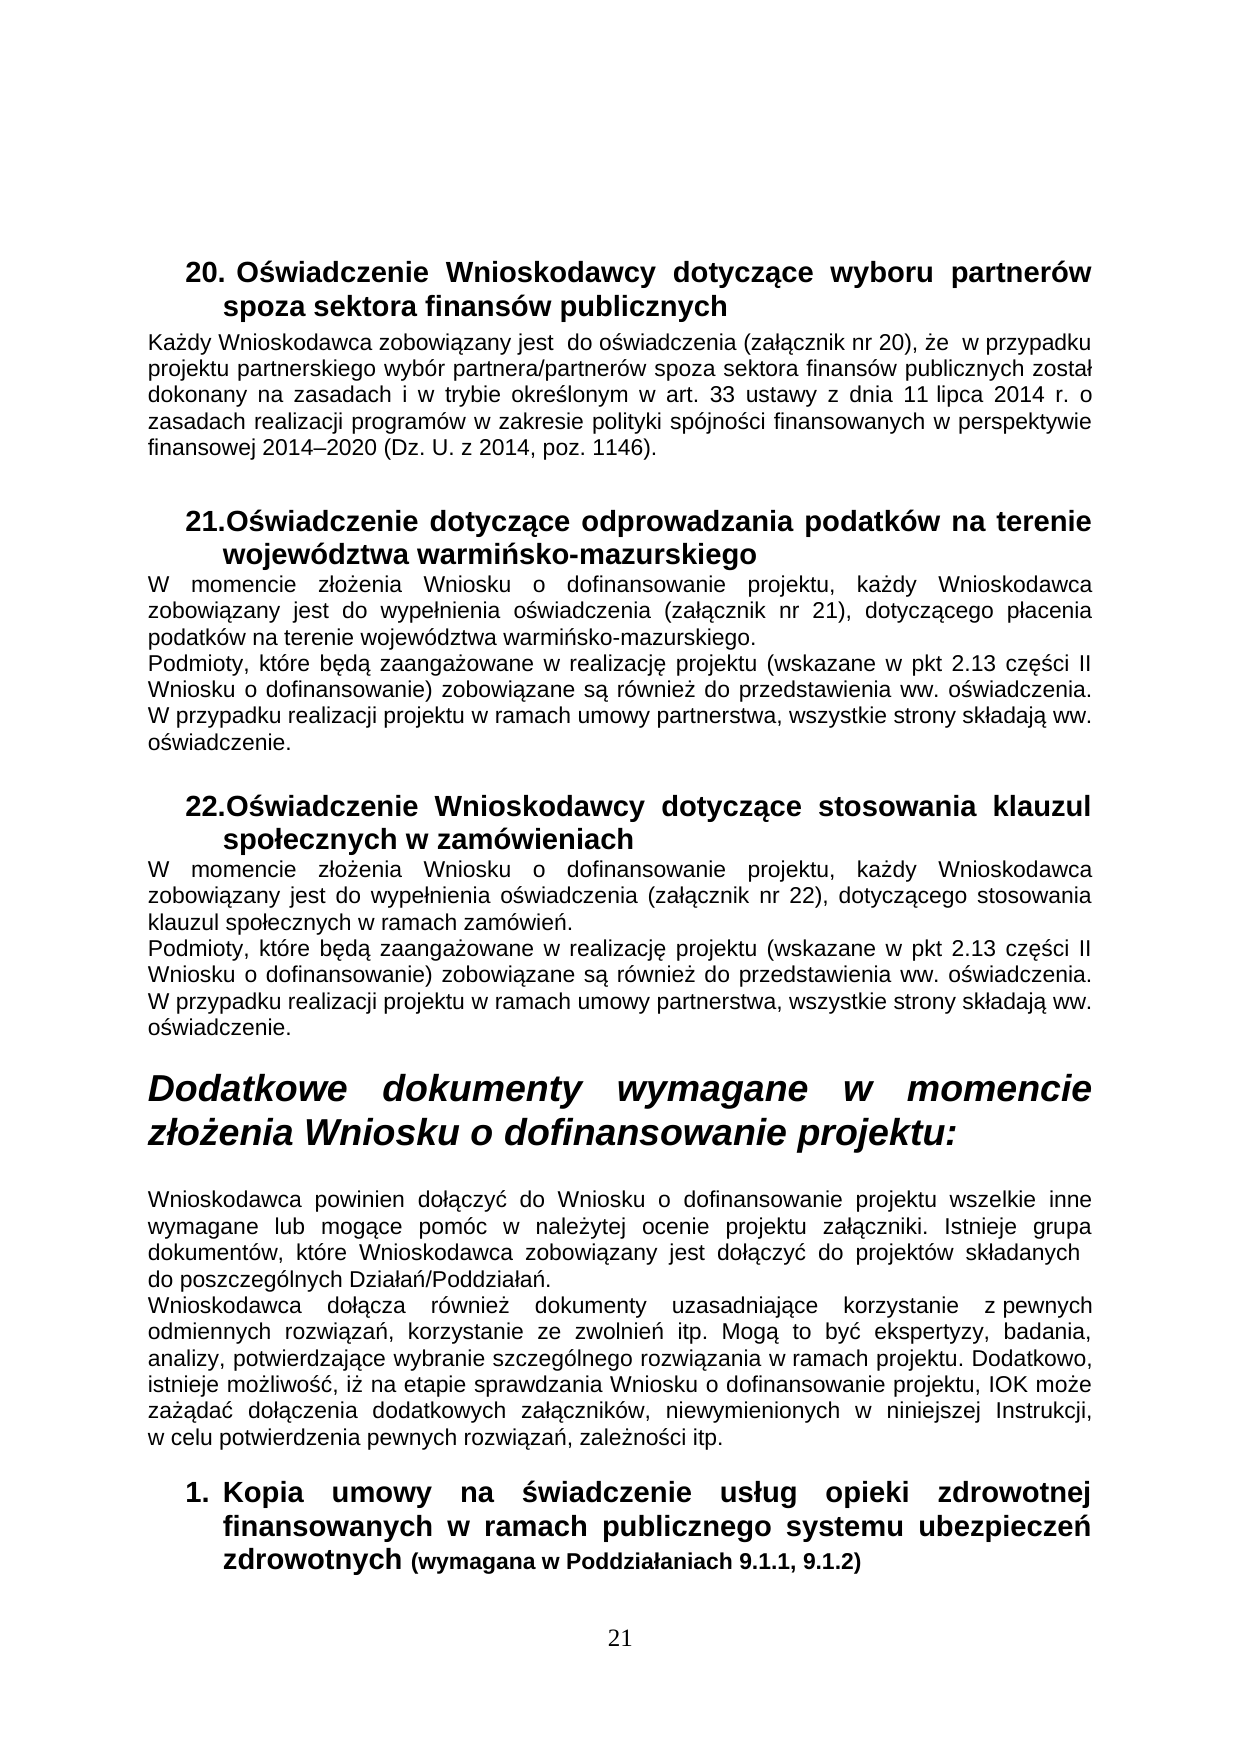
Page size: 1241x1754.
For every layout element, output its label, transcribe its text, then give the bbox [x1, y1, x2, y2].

list Oświadczenie dotyczące odprowadzania podatków na terenie województwa warmińsko-mazurskiego [185, 504, 1093, 571]
text Podmioty, które będą zaangażowane w realizację projektu (wskazane w pkt 2.13 części II Wniosku o dofinansowanie) zobowiązane są również do przedstawienia ww. oświadczenia. W przypadku realizacji projektu w ramach umowy partnerstwa, wszystkie strony składają ww. oświadczenie. [148, 650, 1093, 755]
list Oświadczenie Wnioskodawcy dotyczące stosowania klauzul społecznych w zamówieniach [185, 789, 1093, 856]
text W momencie złożenia Wniosku o dofinansowanie projektu, każdy Wnioskodawca zobowiązany jest do wypełnienia oświadczenia (załącznik nr 22), dotyczącego stosowania klauzul społecznych w ramach zamówień. [148, 856, 1093, 935]
subtitle Oświadczenie Wnioskodawcy dotyczące wyboru partnerów spoza sektora finansów publicznych [185, 255, 1093, 322]
text Wnioskodawca powinien dołączyć do Wniosku o dofinansowanie projektu wszelkie inne wymagane lub mogące pomóc w należytej ocenie projektu załączniki. Istnieje grupa dokumentów, które Wnioskodawca zobowiązany jest dołączyć do projektów składanych do poszczególnych Działań/Poddziałań. [148, 1186, 1093, 1292]
text Wnioskodawca dołącza również dokumenty uzasadniające korzystanie z pewnych odmiennych rozwiązań, korzystanie ze zwolnień itp. Mogą to być ekspertyzy, badania, analizy, potwierdzające wybranie szczególnego rozwiązania w ramach projektu. Dodatkowo, istnieje możliwość, iż na etapie sprawdzania Wniosku o dofinansowanie projektu, IOK może zażądać dołączenia dodatkowych załączników, niewymienionych w niniejszej Instrukcji, w celu potwierdzenia pewnych rozwiązań, zależności itp. [148, 1292, 1093, 1450]
text Każdy Wnioskodawca zobowiązany jest do oświadczenia (załącznik nr 20), że w przypadku projektu partnerskiego wybór partnera/partnerów spoza sektora finansów publicznych został dokonany na zasadach i w trybie określonym w art. 33 ustawy z dnia 11 lipca 2014 r. o zasadach realizacji programów w zakresie polityki spójności finansowanych w perspektywie finansowej 2014–2020 (Dz. U. z 2014, poz. 1146). [148, 329, 1093, 461]
list Kopia umowy na świadczenie usług opieki zdrowotnej finansowanych w ramach publicznego systemu ubezpieczeń zdrowotnych (wymagana w Poddziałaniach 9.1.1, 9.1.2) [185, 1475, 1093, 1576]
text W momencie złożenia Wniosku o dofinansowanie projektu, każdy Wnioskodawca zobowiązany jest do wypełnienia oświadczenia (załącznik nr 21), dotyczącego płacenia podatków na terenie województwa warmińsko-mazurskiego. [148, 571, 1093, 650]
text Podmioty, które będą zaangażowane w realizację projektu (wskazane w pkt 2.13 części II Wniosku o dofinansowanie) zobowiązane są również do przedstawienia ww. oświadczenia. W przypadku realizacji projektu w ramach umowy partnerstwa, wszystkie strony składają ww. oświadczenie. [148, 935, 1093, 1040]
text Dodatkowe dokumenty wymagane w momencie złożenia Wniosku o dofinansowanie projektu: [148, 1067, 1093, 1153]
